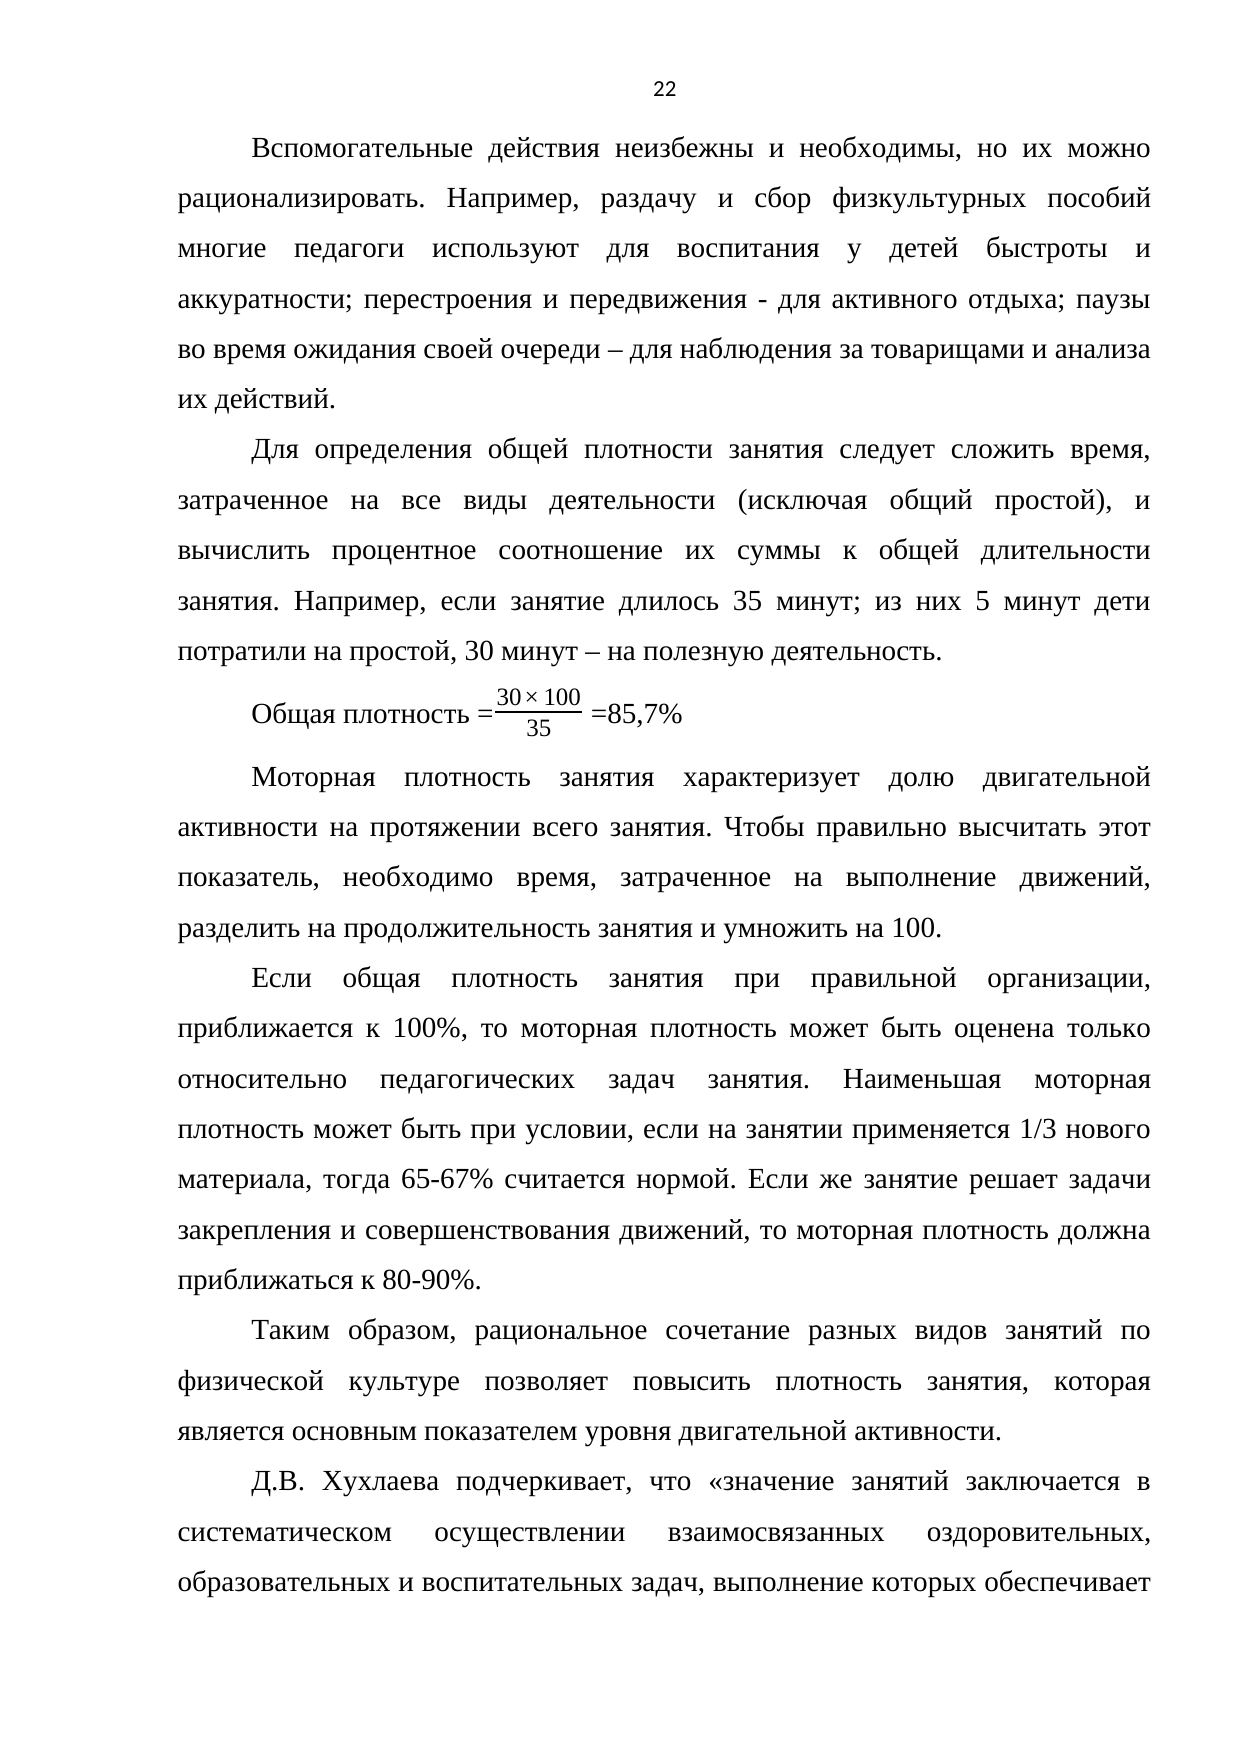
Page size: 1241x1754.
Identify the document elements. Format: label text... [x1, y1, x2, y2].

text Общая плотность = =85,7% [177, 683, 1152, 742]
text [177, 1463, 1152, 1597]
text Таким образом, рациональное сочетание разных видов занятий по физической культуре позволяет повысить плотность занятия, которая является основным показателем уровня двигательной активности. [177, 1312, 1152, 1447]
text Для определения общей плотности занятия следует сложить время, затраченное на все виды деятельности (исключая общий простой), и вычислить процентное соотношение их суммы к общей длительности занятия. Например, если занятие длилось 35 минут; из них 5 минут дети потратили на простой, 30 минут – на полезную деятельность. [177, 432, 1152, 666]
text Вспомогательные действия неизбежны и необходимы, но их можно рационализировать. Например, раздачу и сбор физкультурных пособий многие педагоги используют для воспитания у детей быстроты и аккуратности; перестроения и передвижения - для активного отдыха; паузы во время ожидания своей очереди – для наблюдения за товарищами и анализа их действий. [177, 130, 1152, 415]
text Если общая плотность занятия при правильной организации, приближается к 100%, то моторная плотность может быть оценена только относительно педагогических задач занятия. Наименьшая моторная плотность может быть при условии, если на занятии применяется 1/3 нового материала, тогда 65-67% считается нормой. Если же занятие решает задачи закрепления и совершенствования движений, то моторная плотность должна приближаться к 80-90%. [177, 960, 1152, 1296]
text Моторная плотность занятия характеризует долю двигательной активности на протяжении всего занятия. Чтобы правильно высчитать этот показатель, необходимо время, затраченное на выполнение движений, разделить на продолжительность занятия и умножить на 100. [177, 759, 1152, 943]
